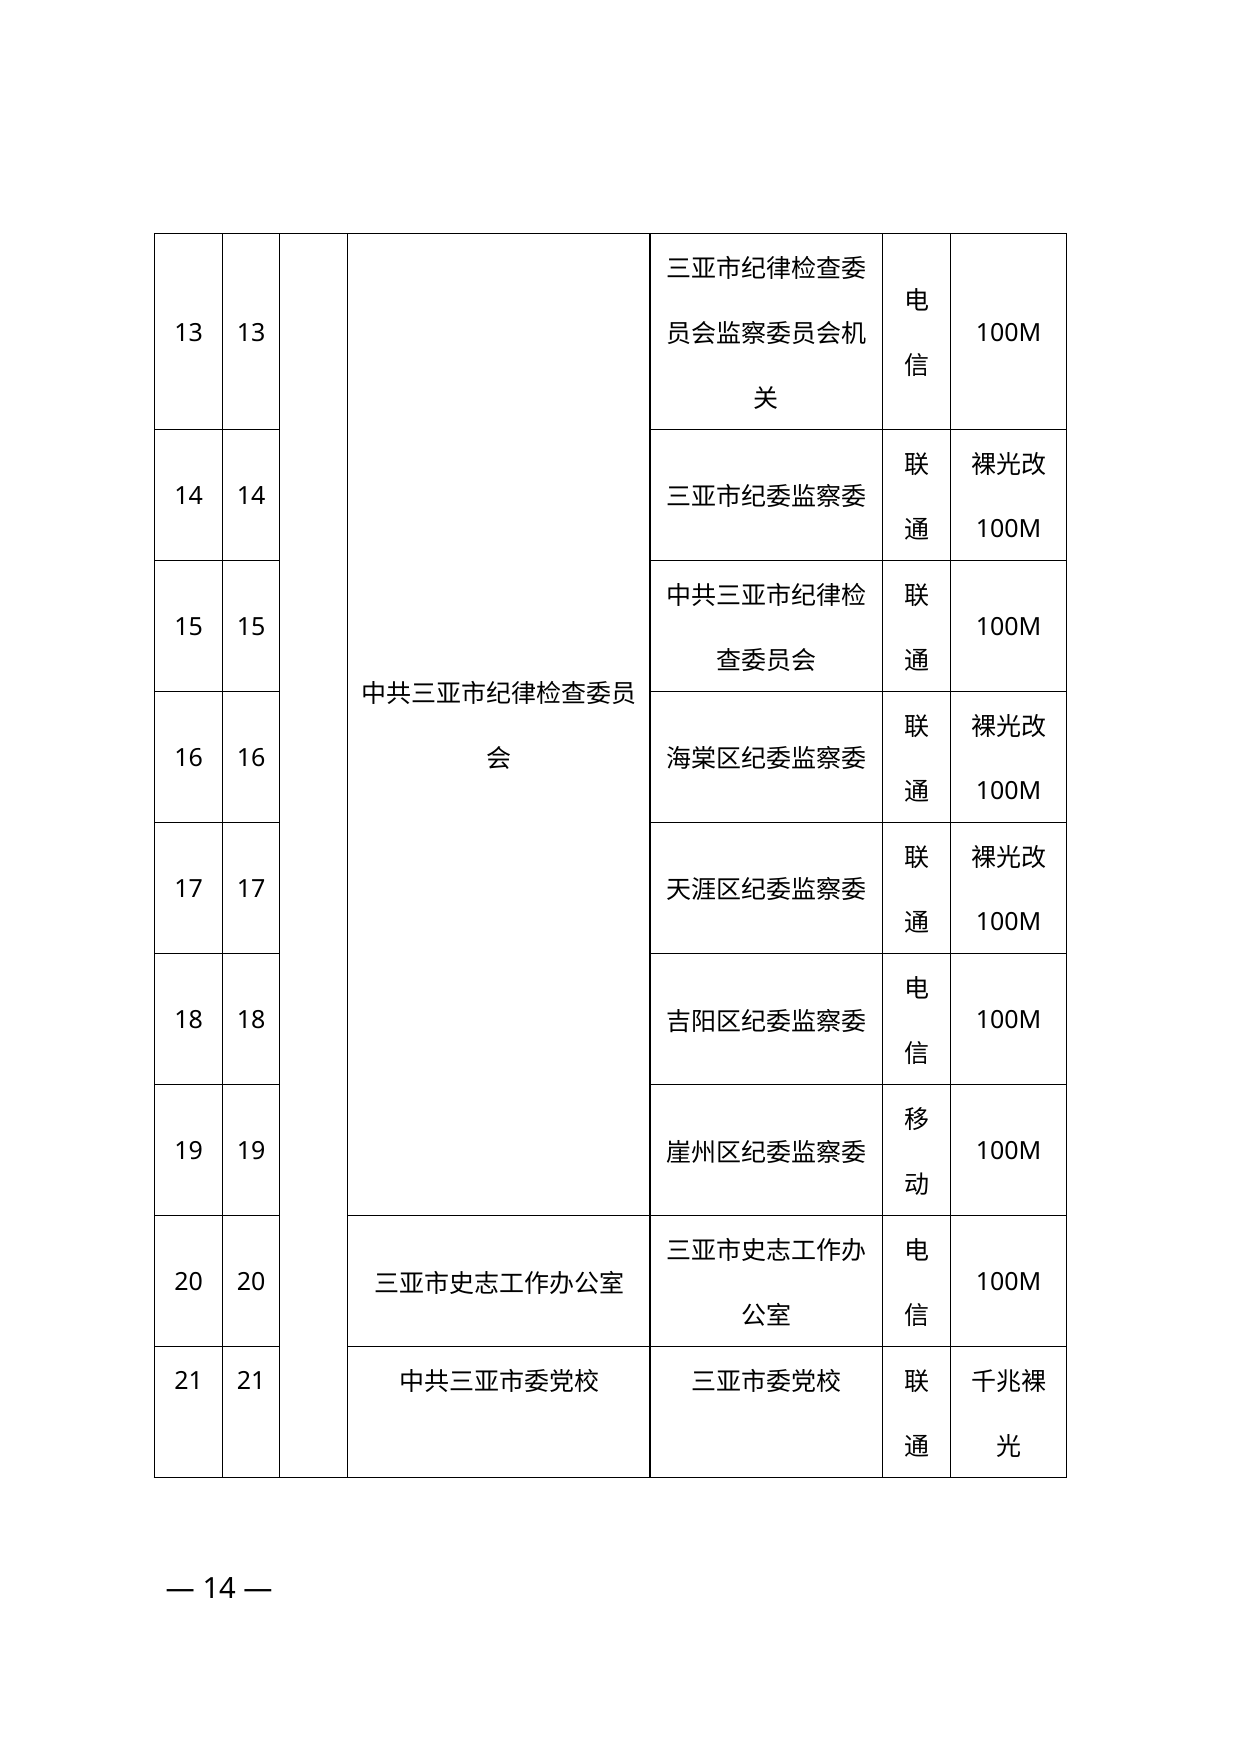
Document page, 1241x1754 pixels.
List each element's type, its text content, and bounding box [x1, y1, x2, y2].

table_cell 海棠区纪委监察委 [651, 692, 882, 822]
table_cell 100M [951, 1216, 1066, 1346]
table_cell 天涯区纪委监察委 [651, 823, 882, 953]
table_cell 19 [155, 1085, 222, 1215]
table_cell 18 [155, 954, 222, 1084]
table_cell 裸光改100M [951, 823, 1066, 953]
table_cell 20 [223, 1216, 279, 1346]
table_cell 17 [223, 823, 279, 953]
table_cell 电信 [883, 1216, 950, 1346]
table_cell 100M [951, 234, 1066, 429]
table_cell 联通 [883, 692, 950, 822]
table_cell 17 [155, 823, 222, 953]
table_cell 吉阳区纪委监察委 [651, 954, 882, 1084]
table_cell 16 [155, 692, 222, 822]
table_cell 18 [223, 954, 279, 1084]
table_cell 中共三亚市纪律检查委员会 [651, 561, 882, 691]
table_cell 21 [223, 1347, 279, 1477]
table_cell 100M [951, 954, 1066, 1084]
table_cell 100M [951, 1085, 1066, 1215]
table_cell 联通 [883, 561, 950, 691]
table_cell 100M [951, 561, 1066, 691]
table_cell 电信 [883, 954, 950, 1084]
table_cell 联通 [883, 430, 950, 560]
table_cell 移动 [883, 1085, 950, 1215]
table_cell 联通 [883, 1347, 950, 1477]
table_cell 崖州区纪委监察委 [651, 1085, 882, 1215]
table_cell 联通 [883, 823, 950, 953]
table_cell 三亚市史志工作办公室 [348, 1216, 649, 1346]
table_cell 电信 [883, 234, 950, 429]
table_cell 三亚市纪委监察委 [651, 430, 882, 560]
table_cell 三亚市委党校 [651, 1347, 882, 1477]
table_cell 21 [155, 1347, 222, 1477]
table_cell 裸光改100M [951, 430, 1066, 560]
table_cell 14 [223, 430, 279, 560]
table_cell 15 [223, 561, 279, 691]
table_cell 裸光改100M [951, 692, 1066, 822]
table_cell 三亚市纪律检查委员会监察委员会机关 [651, 234, 882, 429]
table_cell 千兆裸光 [951, 1347, 1066, 1477]
table_cell 20 [155, 1216, 222, 1346]
table_cell 19 [223, 1085, 279, 1215]
table_cell 16 [223, 692, 279, 822]
table_cell 三亚市史志工作办公室 [651, 1216, 882, 1346]
table_cell 13 [223, 234, 279, 429]
table_cell 15 [155, 561, 222, 691]
table_cell 中共三亚市纪律检查委员会 [348, 234, 649, 1215]
table_cell 13 [155, 234, 222, 429]
table_cell 中共三亚市委党校 [348, 1347, 649, 1477]
table_cell 14 [155, 430, 222, 560]
